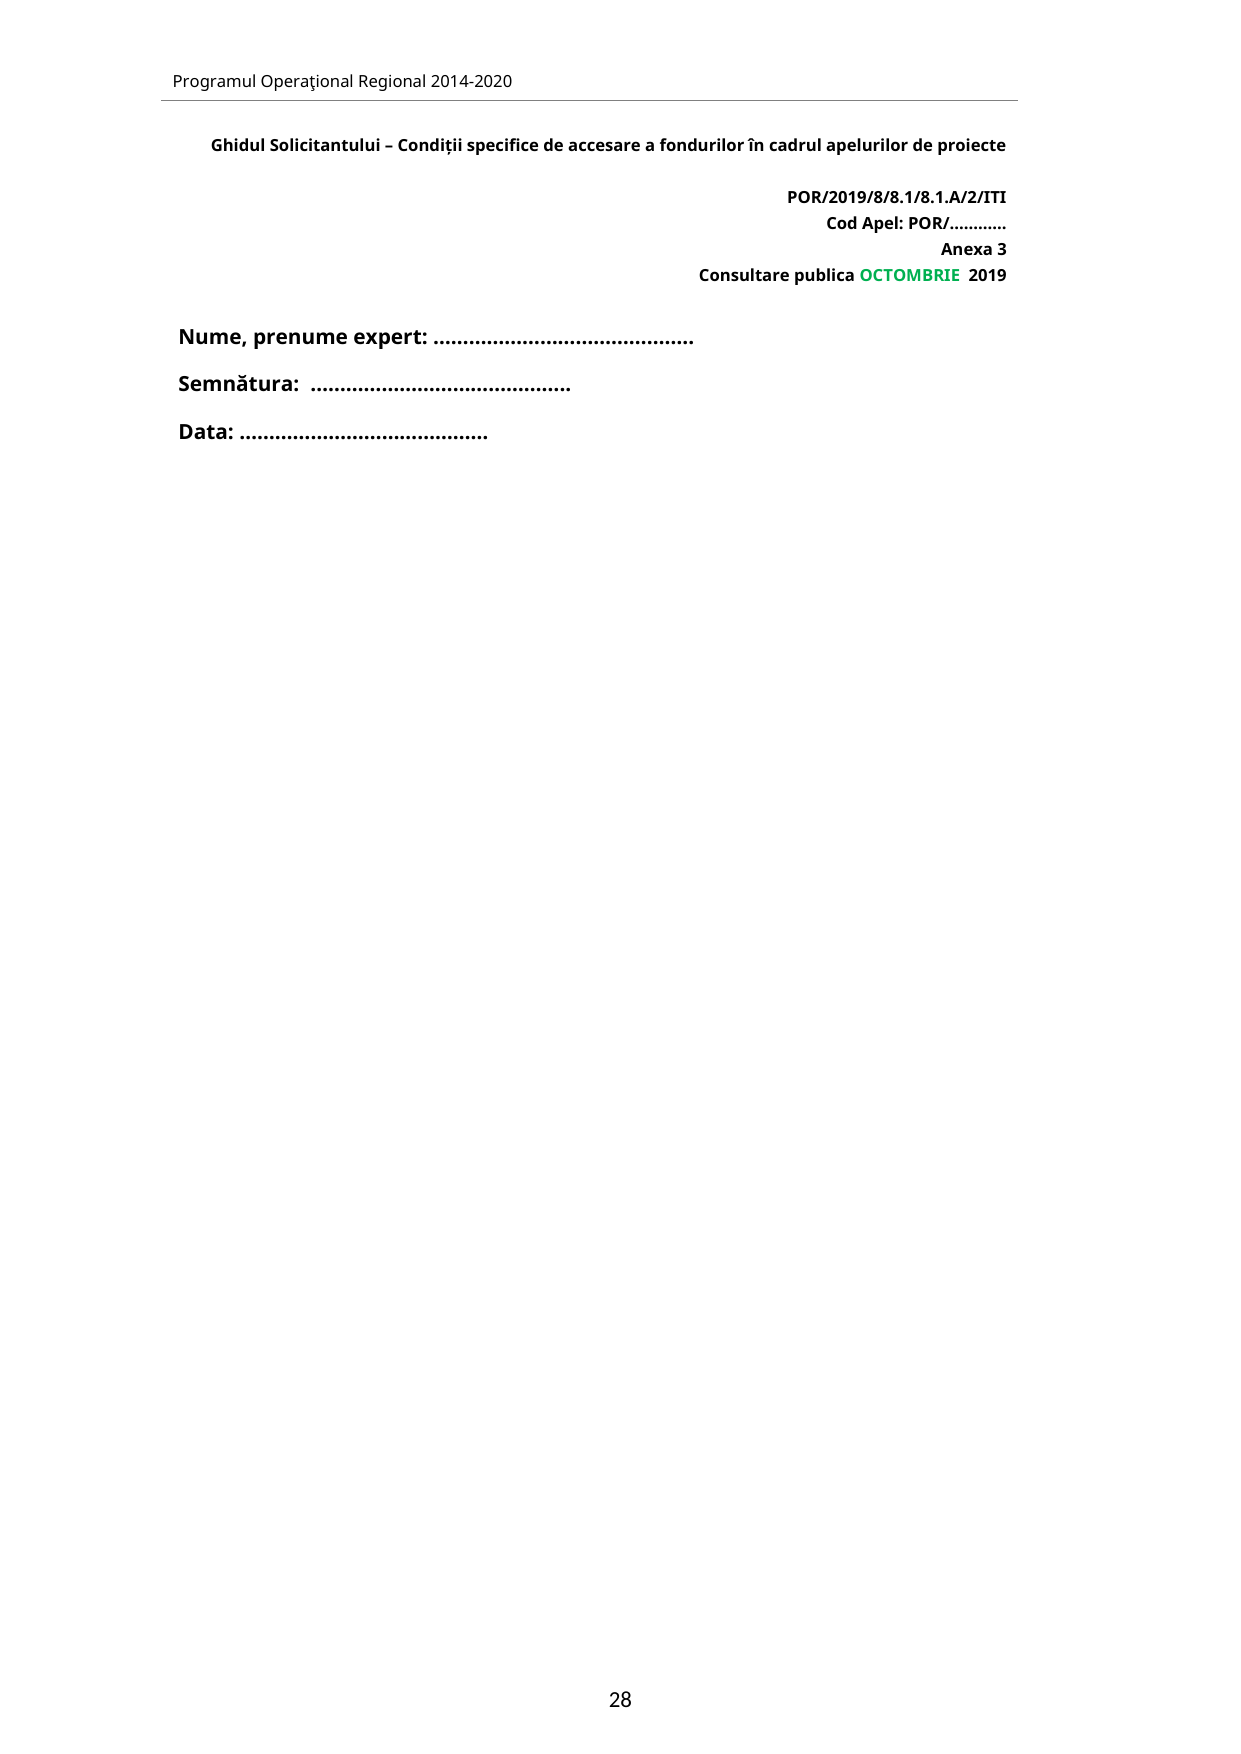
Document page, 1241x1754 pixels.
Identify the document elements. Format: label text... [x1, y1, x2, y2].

text Nume, prenume expert: …………………………………….. [178, 322, 1090, 350]
text Data: …………………………………… [178, 417, 1090, 446]
text Semnătura: …………………………………….. [178, 369, 1090, 398]
